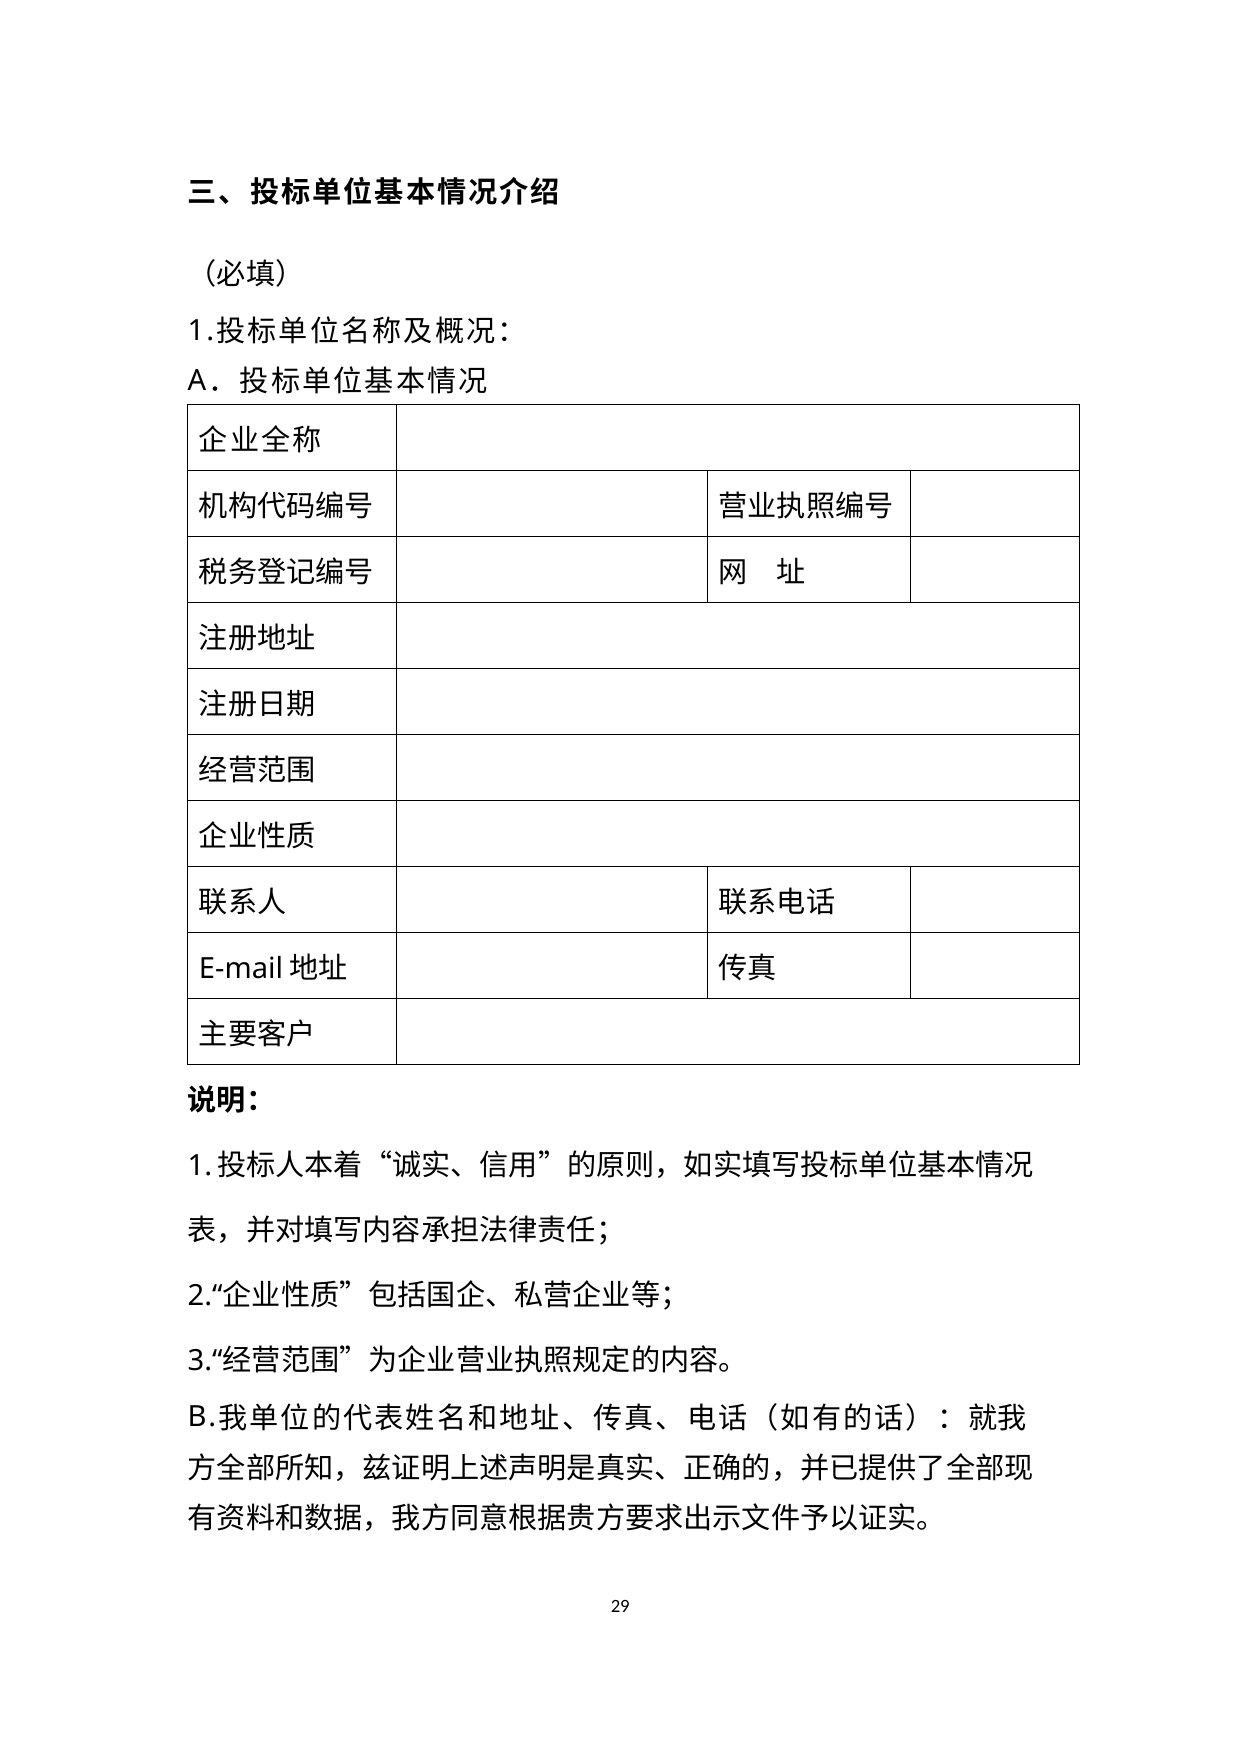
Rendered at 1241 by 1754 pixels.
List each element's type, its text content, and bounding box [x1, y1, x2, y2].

table_cell [397, 603, 1079, 668]
text （必填） [187, 239, 1053, 304]
table_cell 机构代码编号 [188, 471, 396, 536]
table_cell [397, 801, 1079, 866]
table_cell 联系电话 [708, 867, 910, 932]
table_cell E-mail地址 [188, 933, 396, 998]
table_cell 经营范围 [188, 735, 396, 800]
text 2.“企业性质”包括国企、私营企业等； [187, 1260, 1053, 1325]
table_cell [911, 537, 1079, 602]
table_cell [397, 999, 1079, 1064]
table_cell 网 址 [708, 537, 910, 602]
text 1.投标单位名称及概况： [187, 304, 1053, 354]
table_cell [397, 537, 707, 602]
table_cell 营业执照编号 [708, 471, 910, 536]
table_cell 传真 [708, 933, 910, 998]
text A．投标单位基本情况 [187, 354, 1053, 404]
table_cell [911, 867, 1079, 932]
text 说明： [187, 1065, 1053, 1130]
table_cell [397, 735, 1079, 800]
table_cell [911, 471, 1079, 536]
table_cell [397, 933, 707, 998]
table_cell [397, 669, 1079, 734]
table_cell 注册地址 [188, 603, 396, 668]
table_cell 主要客户 [188, 999, 396, 1064]
text 3.“经营范围”为企业营业执照规定的内容。 [187, 1325, 1053, 1390]
text B.我单位的代表姓名和地址、传真、电话（如有的话）：就我方全部所知，兹证明上述声明是真实、正确的，并已提供了全部现有资料和数据，我方同意根据贵方要求出示文件予以证实。 [187, 1390, 1053, 1540]
table_cell [397, 867, 707, 932]
table_cell 企业性质 [188, 801, 396, 866]
table_cell 税务登记编号 [188, 537, 396, 602]
text 三、投标单位基本情况介绍 [187, 157, 1053, 222]
table_cell [397, 471, 707, 536]
table_header 企业全称 [188, 405, 396, 470]
table_cell 注册日期 [188, 669, 396, 734]
table_header [397, 405, 1079, 470]
text 1. 投标人本着“诚实、信用”的原则，如实填写投标单位基本情况表，并对填写内容承担法律责任； [187, 1130, 1053, 1260]
table_cell [911, 933, 1079, 998]
table_cell 联系人 [188, 867, 396, 932]
